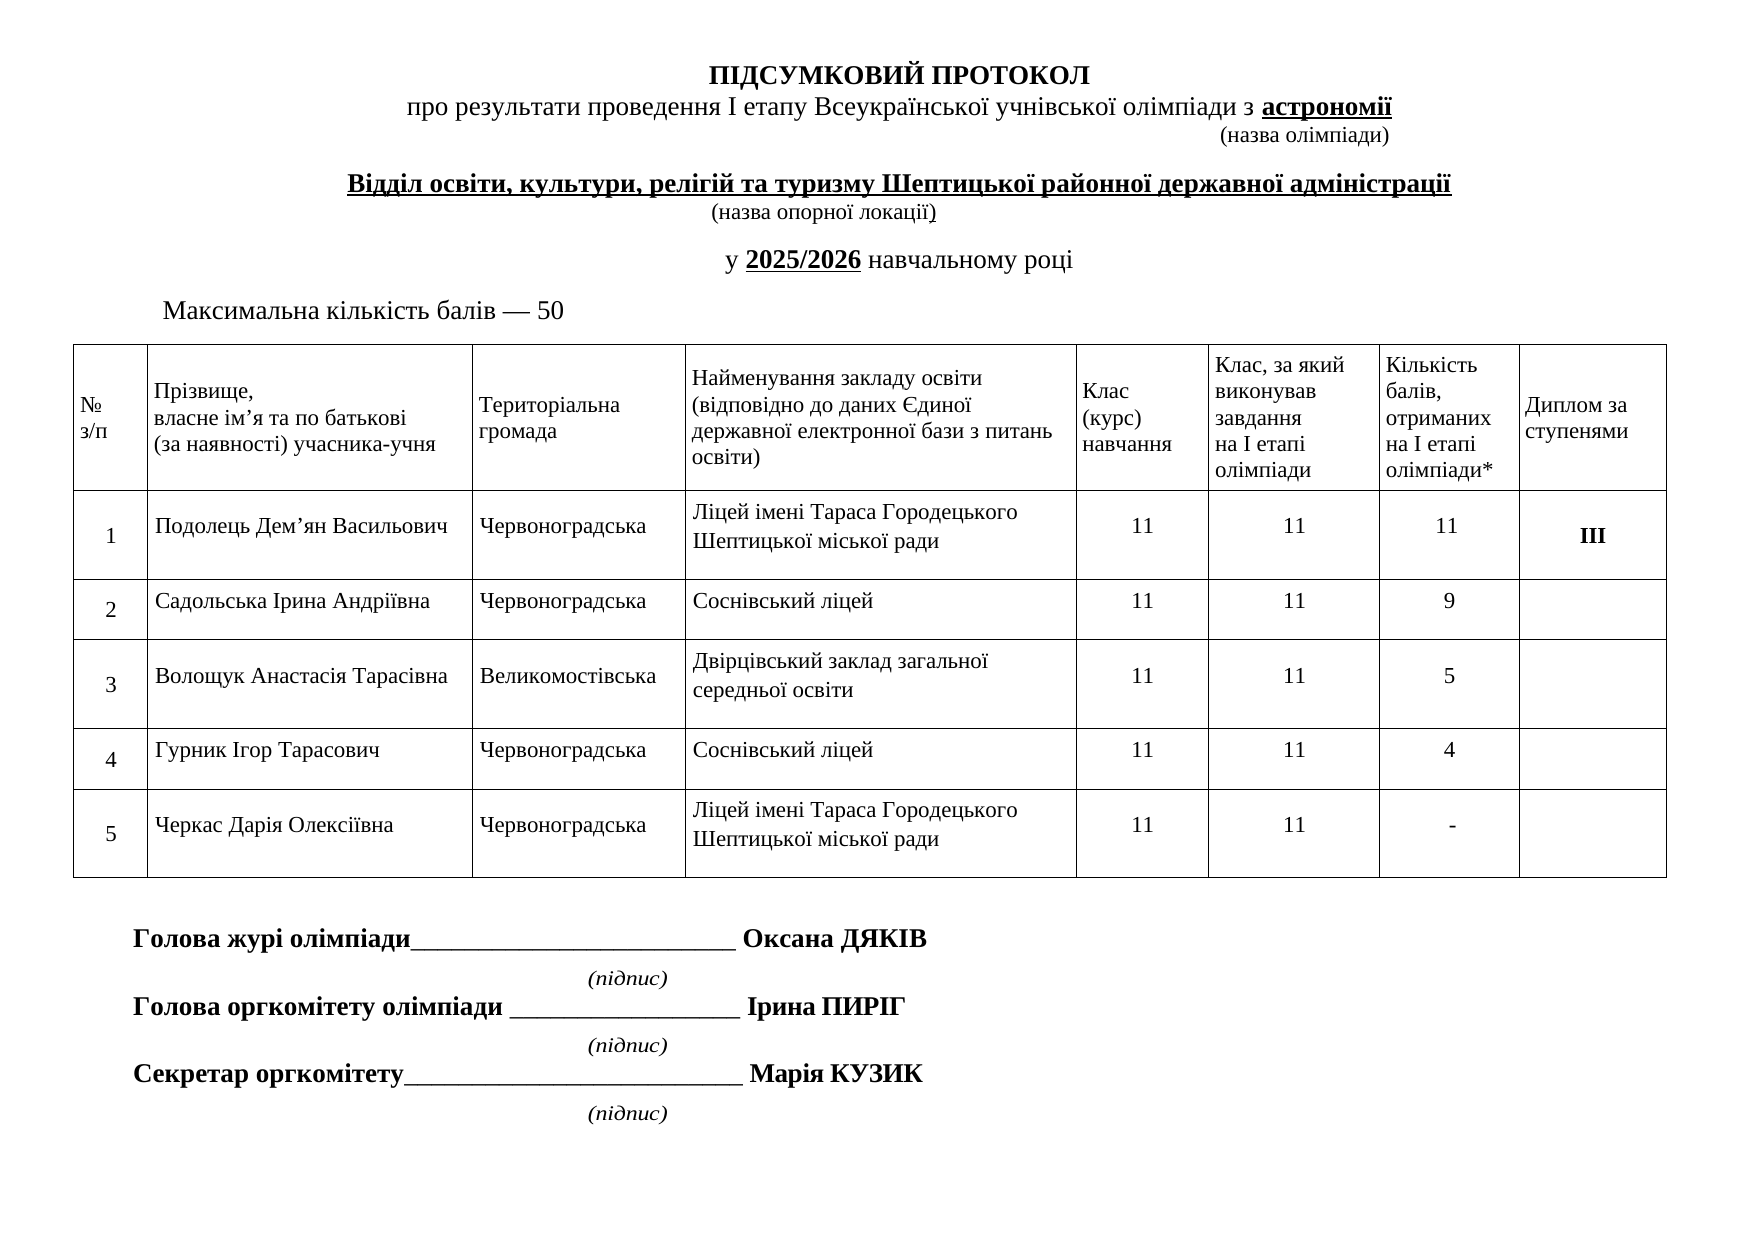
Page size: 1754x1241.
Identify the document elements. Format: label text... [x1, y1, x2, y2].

table_cell Подолець Демʼян Васильович [148, 491, 472, 579]
table_cell Садольська Ірина Андріївна [148, 580, 472, 639]
table_cell 3 [74, 640, 147, 728]
table_cell [1520, 729, 1666, 788]
table_cell Червоноградська [473, 580, 685, 639]
text Максимальна кількість балів — 50 [133, 294, 1665, 325]
table_header Прізвище, власне ім’я та по батькові (за наявності) учасника-учня [148, 345, 472, 490]
table_cell 11 [1209, 580, 1379, 639]
table_cell - [1380, 790, 1519, 877]
table_cell [1520, 640, 1666, 728]
text Відділ освіти, культури, релігій та туризму Шептицької районної державної адміністрації [133, 167, 1665, 198]
table_cell Волощук Анастасія Тарасівна [148, 640, 472, 728]
table_cell 11 [1077, 491, 1208, 579]
text (підпис) [133, 1033, 1665, 1057]
table_cell Червоноградська [473, 491, 685, 579]
table_cell 11 [1209, 640, 1379, 728]
table_cell Черкас Дарія Олексіївна [148, 790, 472, 877]
table_header Клас (курс) навчання [1077, 345, 1208, 490]
table_header № з/п [74, 345, 147, 490]
table_cell 11 [1209, 790, 1379, 877]
table_cell Соснівський ліцей [686, 580, 1076, 639]
table_cell Червоноградська [473, 729, 685, 788]
table_cell Ліцей імені Тараса Городецького Шептицької міської ради [686, 491, 1076, 579]
table_cell Соснівський ліцей [686, 729, 1076, 788]
table_header Найменування закладу освіти (відповідно до даних Єдиної державної електронної бази з питань освіти) [686, 345, 1076, 490]
table_cell Червоноградська [473, 790, 685, 877]
table_cell 11 [1209, 729, 1379, 788]
table_cell 11 [1077, 580, 1208, 639]
text (назва олімпіади) [133, 121, 1665, 148]
table_cell Великомостівська [473, 640, 685, 728]
table_cell 5 [1380, 640, 1519, 728]
table_cell 11 [1077, 729, 1208, 788]
text Підсумковий протокол [133, 59, 1665, 90]
text у 2025/2026 навчальному році [133, 243, 1665, 275]
table_cell Двірцівський заклад загальної середньої освіти [686, 640, 1076, 728]
text (підпис) [133, 1101, 1665, 1125]
text (назва опорної локації) [133, 198, 1665, 224]
table_cell Ліцей імені Тараса Городецького Шептицької міської ради [686, 790, 1076, 877]
table_cell [1520, 790, 1666, 877]
text Голова журі олімпіади________________________ Оксана ДЯКІВ [133, 922, 1665, 953]
table_cell 5 [74, 790, 147, 877]
table_cell 2 [74, 580, 147, 639]
table_cell 11 [1077, 640, 1208, 728]
text про результати проведення І етапу Всеукраїнської учнівської олімпіади з астрономії [133, 90, 1665, 121]
table_cell [1520, 580, 1666, 639]
table_header Кількість балів, отриманих на І етапі олімпіади* [1380, 345, 1519, 490]
table_cell 11 [1209, 491, 1379, 579]
table_cell 1 [74, 491, 147, 579]
table_cell 11 [1077, 790, 1208, 877]
table_cell 4 [1380, 729, 1519, 788]
table_cell 4 [74, 729, 147, 788]
table_header Територіальна громада [473, 345, 685, 490]
table_cell Гурник Ігор Тарасович [148, 729, 472, 788]
text Секретар оргкомітету_________________________ Марія КУЗИК [133, 1057, 1665, 1088]
table_cell ІІІ [1520, 491, 1666, 579]
table_header Диплом за ступенями [1520, 345, 1666, 490]
table_cell 11 [1380, 491, 1519, 579]
table_header Клас, за який виконував завдання на І етапі олімпіади [1209, 345, 1379, 490]
text (підпис) [133, 966, 1665, 989]
table_cell 9 [1380, 580, 1519, 639]
text Голова оргкомітету олімпіади _________________ Ірина ПИРІГ [133, 989, 1665, 1021]
